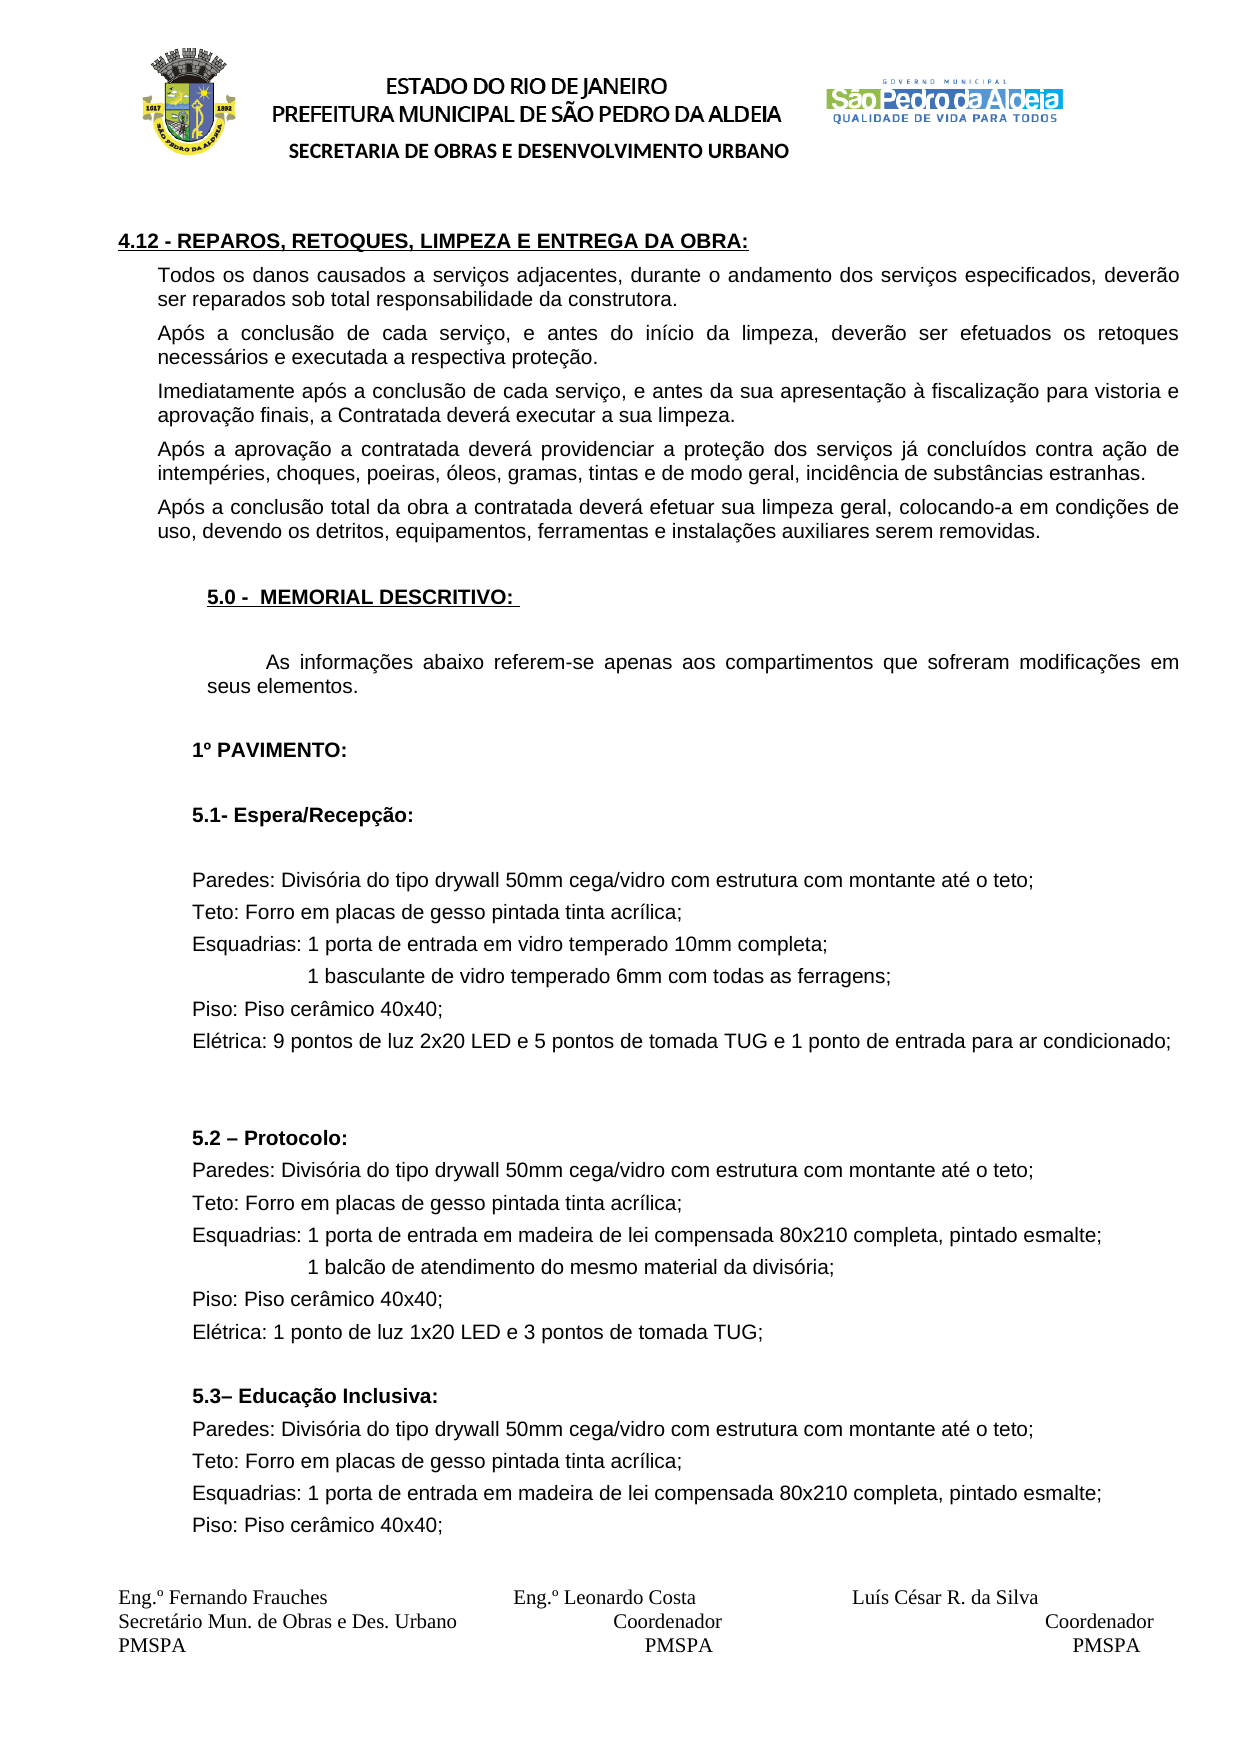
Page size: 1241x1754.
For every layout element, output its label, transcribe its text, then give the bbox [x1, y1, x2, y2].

text Piso: Piso cerâmico 40x40; [118, 1287, 1181, 1311]
text 1º PAVIMENTO: [118, 738, 1181, 762]
text 5.1- Espera/Recepção: [118, 803, 1181, 827]
text 5.3– Educação Inclusiva: [192, 1384, 1181, 1408]
text Após a conclusão total da obra a contratada deverá efetuar sua limpeza geral, colocando-a em condições de uso, devendo os detritos, equipamentos, ferramentas e instalações auxiliares serem removidas. [157, 495, 1181, 543]
text Após a conclusão de cada serviço, e antes do início da limpeza, deverão ser efetuados os retoques necessários e executada a respectiva proteção. [157, 321, 1181, 369]
text Esquadrias: 1 porta de entrada em madeira de lei compensada 80x210 completa, pintado esmalte; [118, 1223, 1181, 1247]
text 1 balcão de atendimento do mesmo material da divisória; [118, 1255, 1181, 1279]
text Esquadrias: 1 porta de entrada em madeira de lei compensada 80x210 completa, pintado esmalte; [118, 1481, 1181, 1505]
text Após a aprovação a contratada deverá providenciar a proteção dos serviços já concluídos contra ação de intempéries, choques, poeiras, óleos, gramas, tintas e de modo geral, incidência de substâncias estranhas. [157, 437, 1181, 485]
text Elétrica: 9 pontos de luz 2x20 LED e 5 pontos de tomada TUG e 1 ponto de entrada para ar condicionado; [192, 1029, 1181, 1053]
text Teto: Forro em placas de gesso pintada tinta acrílica; [118, 900, 1181, 924]
text Paredes: Divisória do tipo drywall 50mm cega/vidro com estrutura com montante até o teto; [118, 1416, 1181, 1440]
picture [118, 31, 1087, 171]
list 4.12 - REPAROS, RETOQUES, LIMPEZA E ENTREGA DA OBRA: [118, 229, 1181, 253]
text Elétrica: 1 ponto de luz 1x20 LED e 3 pontos de tomada TUG; [192, 1319, 1181, 1343]
text Piso: Piso cerâmico 40x40; [118, 1513, 1181, 1537]
text Esquadrias: 1 porta de entrada em vidro temperado 10mm completa; [118, 932, 1181, 956]
text Todos os danos causados a serviços adjacentes, durante o andamento dos serviços especificados, deverão ser reparados sob total responsabilidade da construtora. [157, 263, 1181, 311]
text Teto: Forro em placas de gesso pintada tinta acrílica; [118, 1190, 1181, 1214]
text Paredes: Divisória do tipo drywall 50mm cega/vidro com estrutura com montante até o teto; [118, 867, 1181, 891]
text 1 basculante de vidro temperado 6mm com todas as ferragens; [118, 964, 1181, 988]
text As informações abaixo referem-se apenas aos compartimentos que sofreram modificações em seus elementos. [207, 650, 1181, 698]
text Teto: Forro em placas de gesso pintada tinta acrílica; [118, 1449, 1181, 1473]
text Imediatamente após a conclusão de cada serviço, e antes da sua apresentação à fiscalização para vistoria e aprovação finais, a Contratada deverá executar a sua limpeza. [157, 379, 1181, 427]
text 5.2 – Protocolo: [118, 1126, 1181, 1150]
text 5.0 - MEMORIAL DESCRITIVO: [207, 585, 1181, 609]
text Paredes: Divisória do tipo drywall 50mm cega/vidro com estrutura com montante até o teto; [118, 1158, 1181, 1182]
text Piso: Piso cerâmico 40x40; [118, 997, 1181, 1021]
